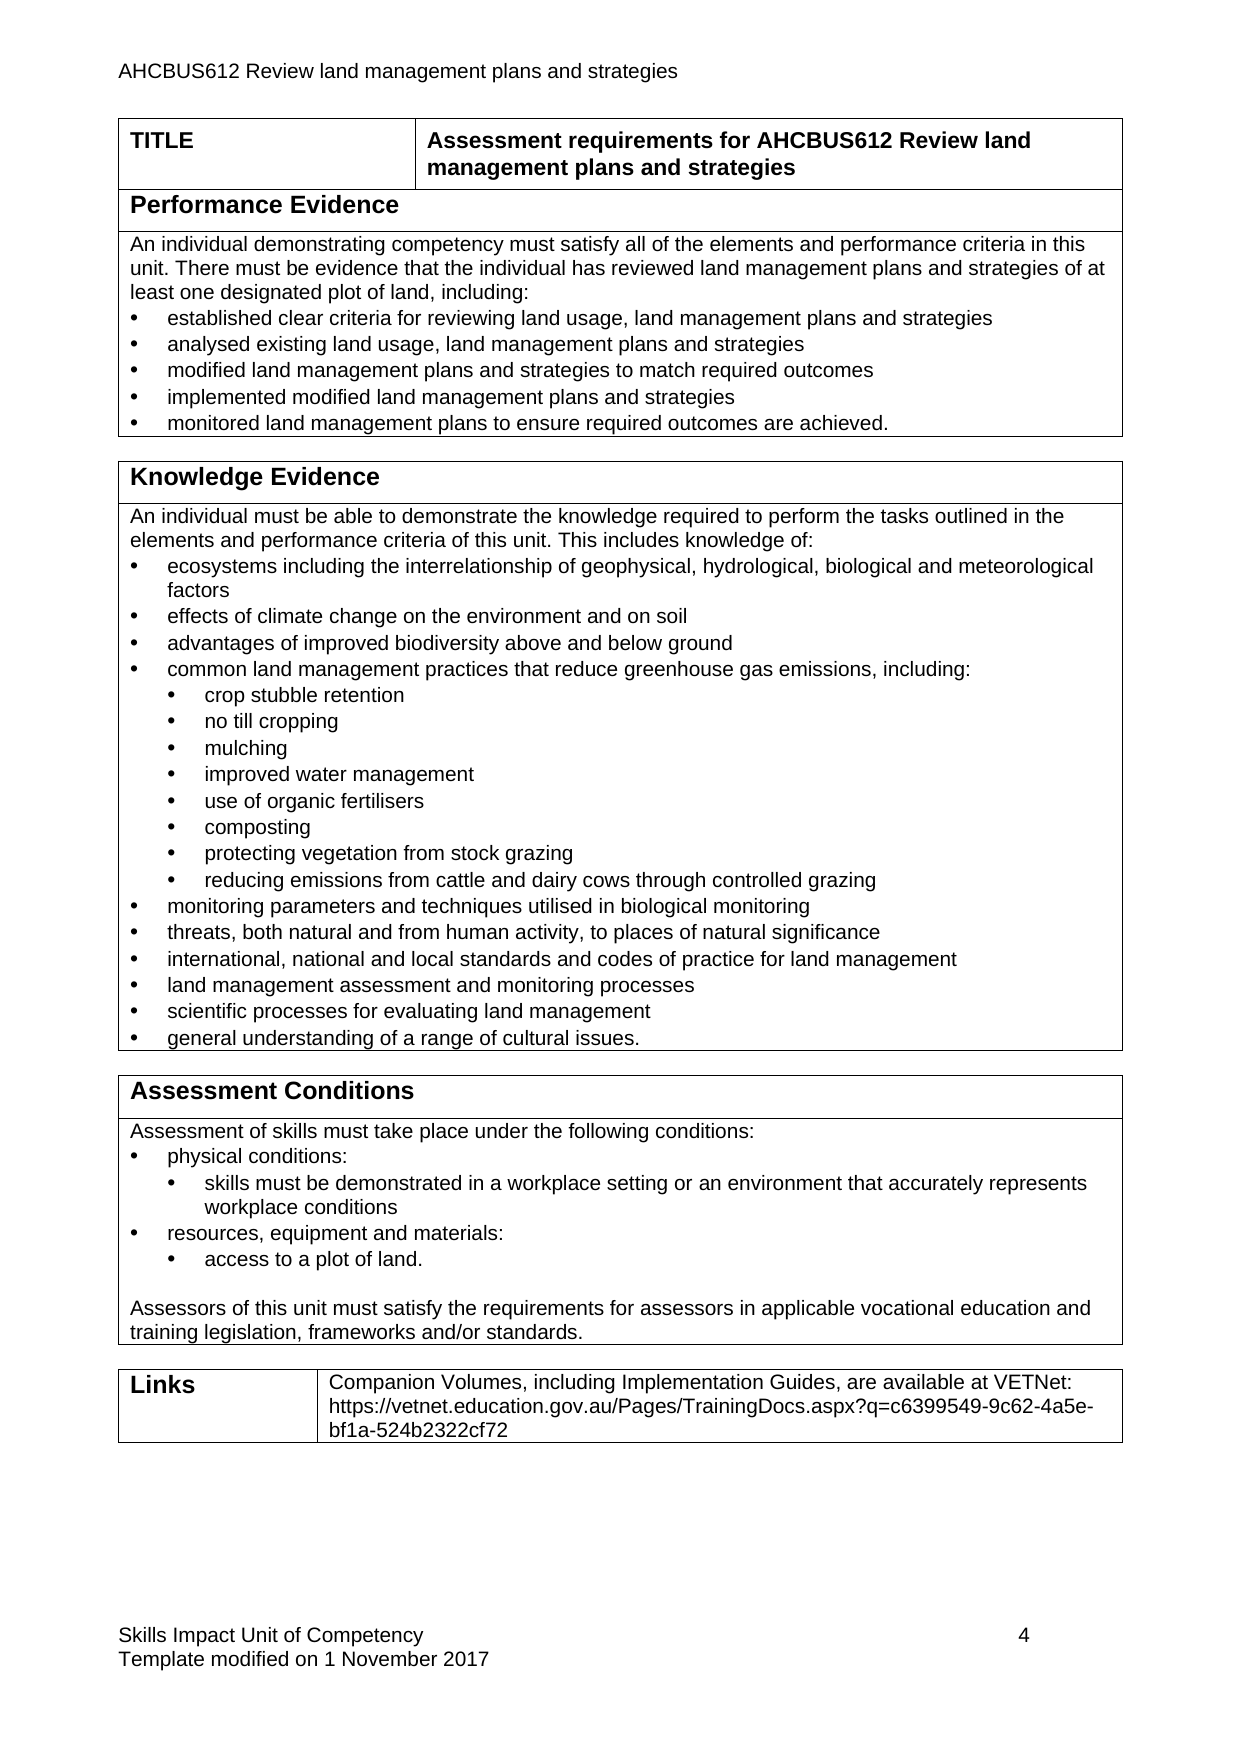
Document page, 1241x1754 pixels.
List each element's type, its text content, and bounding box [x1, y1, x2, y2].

table_header Companion Volumes, including Implementation Guides, are available at VETNet: https://vetnet.education.gov.au/Pages/TrainingDocs.aspx?q=c6399549-9c62-4a5e-bf1a-524b2322cf72 [318, 1370, 1122, 1442]
table_cell An individual demonstrating competency must satisfy all of the elements and performance criteria in this unit. There must be evidence that the individual has reviewed land management plans and strategies of at least one designated plot of land, including: established clear criteria for reviewing land usage, land management plans and strategies analysed existing land usage, land management plans and strategies modified land management plans and strategies to match required outcomes implemented modified land management plans and strategies monitored land management plans to ensure required outcomes are achieved. [119, 232, 1122, 436]
table_header TITLE [119, 119, 415, 188]
table_cell Assessment of skills must take place under the following conditions: physical conditions: skills must be demonstrated in a workplace setting or an environment that accurately represents workplace conditions resources, equipment and materials: access to a plot of land. Assessors of this unit must satisfy the requirements for assessors in applicable vocational education and training legislation, frameworks and/or standards. [119, 1119, 1122, 1344]
table_cell Performance Evidence [119, 190, 1122, 231]
table_header Assessment Conditions [119, 1076, 1122, 1117]
table_header Knowledge Evidence [119, 462, 1122, 503]
table_header Assessment requirements for AHCBUS612 Review land management plans and strategies [416, 119, 1122, 188]
table_header Links [119, 1370, 317, 1442]
table_cell An individual must be able to demonstrate the knowledge required to perform the tasks outlined in the elements and performance criteria of this unit. This includes knowledge of: ecosystems including the interrelationship of geophysical, hydrological, biological and meteorological factors effects of climate change on the environment and on soil advantages of improved biodiversity above and below ground common land management practices that reduce greenhouse gas emissions, including: crop stubble retention no till cropping mulching improved water management use of organic fertilisers composting protecting vegetation from stock grazing reducing emissions from cattle and dairy cows through controlled grazing monitoring parameters and techniques utilised in biological monitoring threats, both natural and from human activity, to places of natural significance international, national and local standards and codes of practice for land management land management assessment and monitoring processes scientific processes for evaluating land management general understanding of a range of cultural issues. [119, 504, 1122, 1050]
